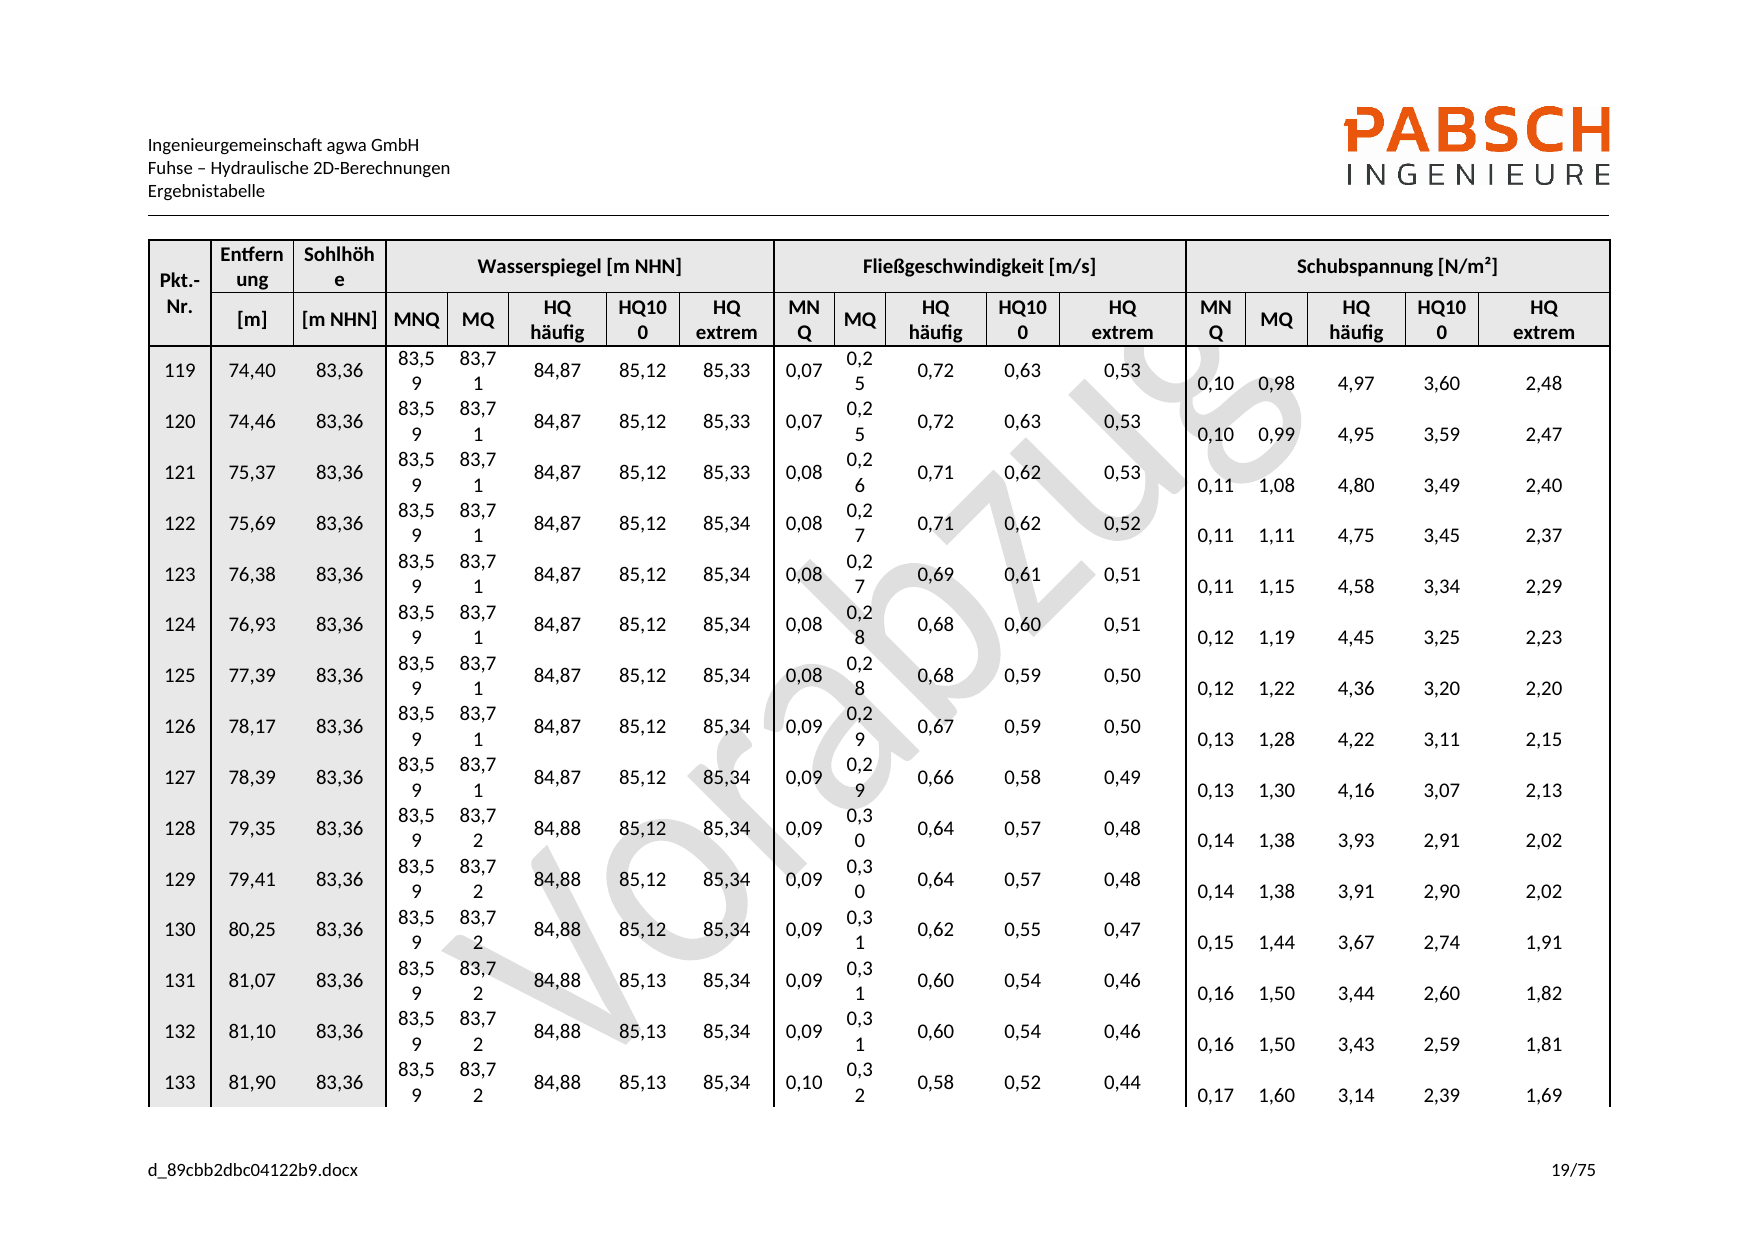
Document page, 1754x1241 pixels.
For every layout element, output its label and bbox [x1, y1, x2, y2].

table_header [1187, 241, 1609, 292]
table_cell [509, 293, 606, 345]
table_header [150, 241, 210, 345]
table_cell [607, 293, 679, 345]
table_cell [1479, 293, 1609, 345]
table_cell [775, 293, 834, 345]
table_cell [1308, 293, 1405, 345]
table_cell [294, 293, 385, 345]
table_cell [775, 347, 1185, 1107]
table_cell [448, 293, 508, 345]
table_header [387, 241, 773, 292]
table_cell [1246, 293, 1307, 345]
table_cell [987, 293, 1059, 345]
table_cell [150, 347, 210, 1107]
picture [1343, 106, 1610, 185]
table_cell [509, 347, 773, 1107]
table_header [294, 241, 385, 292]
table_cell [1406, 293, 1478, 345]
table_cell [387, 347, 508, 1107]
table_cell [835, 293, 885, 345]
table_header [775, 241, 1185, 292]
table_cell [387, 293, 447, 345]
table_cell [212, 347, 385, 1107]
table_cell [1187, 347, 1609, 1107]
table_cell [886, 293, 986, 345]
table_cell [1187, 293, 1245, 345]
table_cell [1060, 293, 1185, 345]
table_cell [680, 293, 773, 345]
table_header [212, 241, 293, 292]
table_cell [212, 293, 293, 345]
